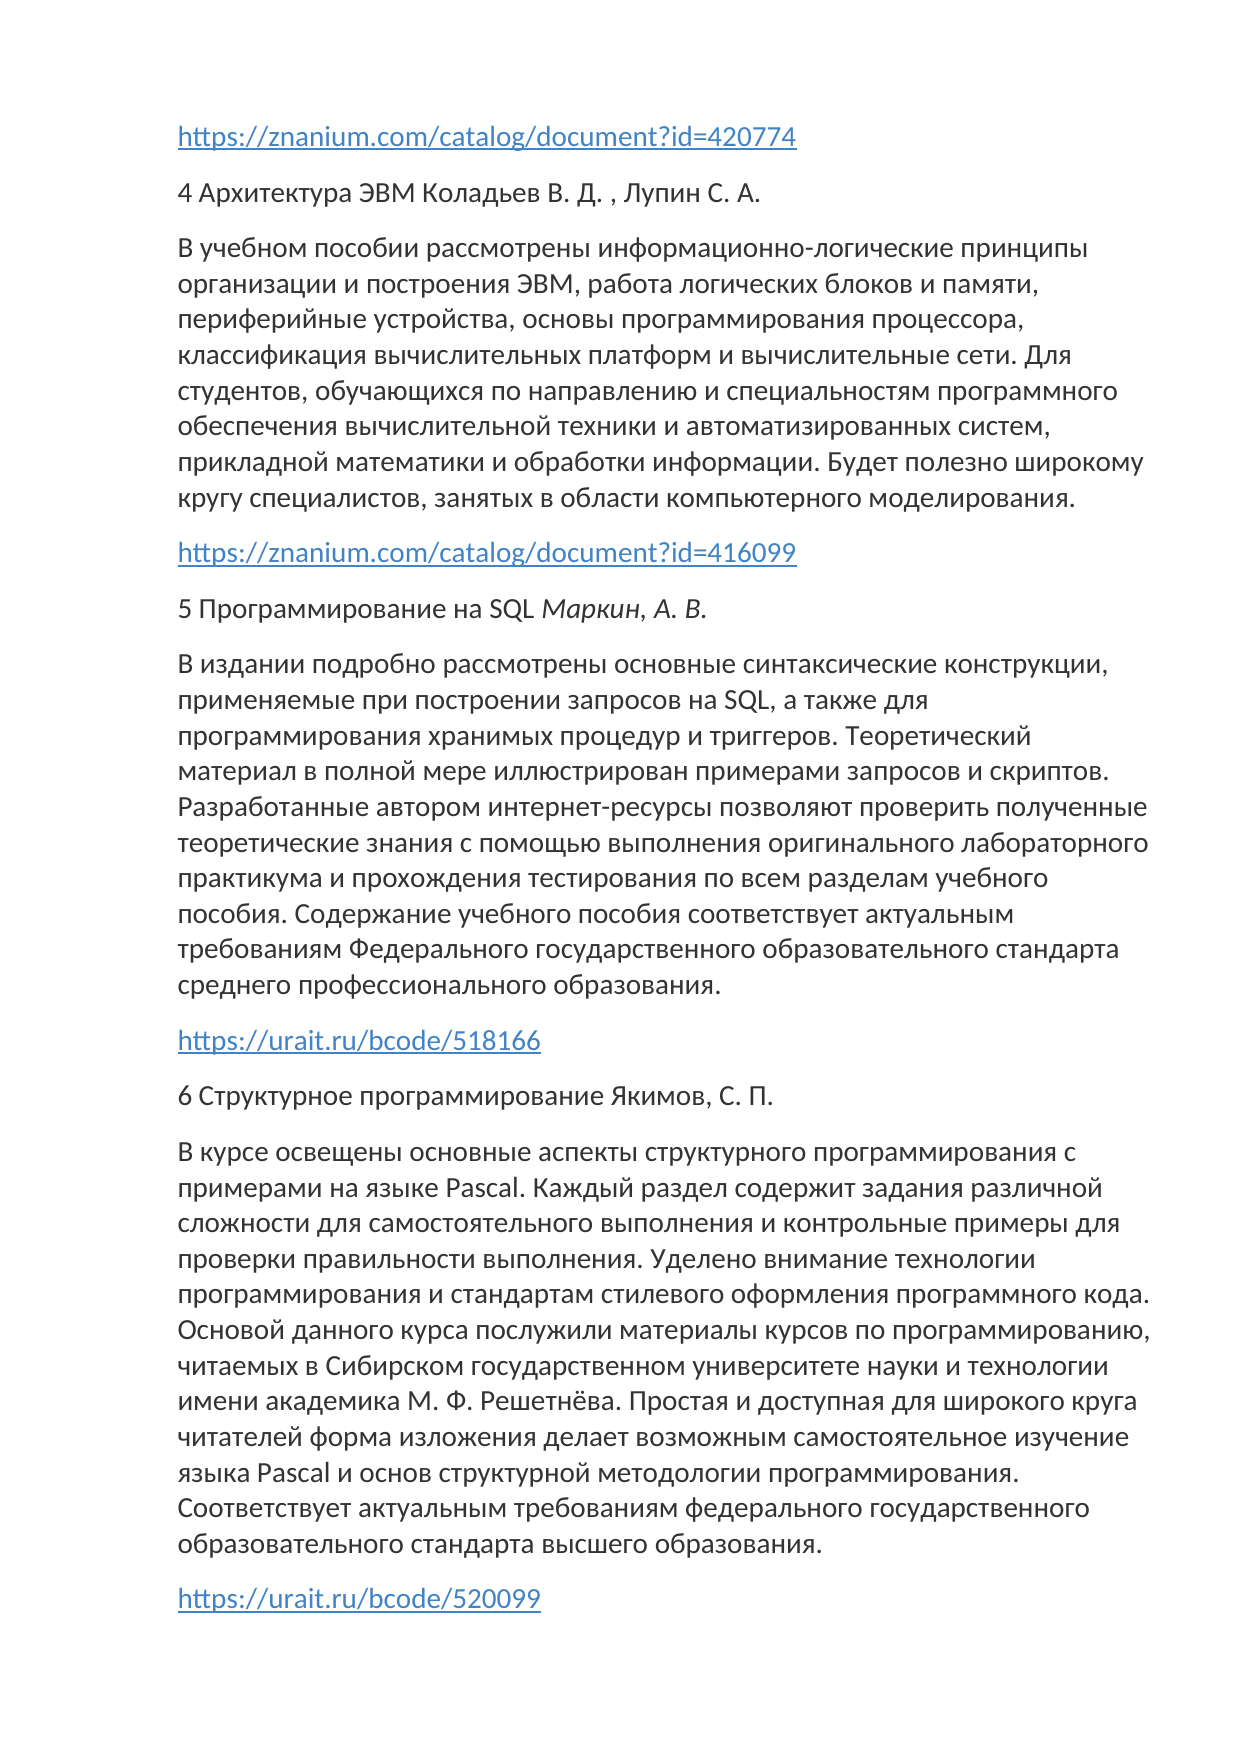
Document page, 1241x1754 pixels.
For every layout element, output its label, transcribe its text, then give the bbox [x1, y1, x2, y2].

text В курсе освещены основные аспекты структурного программирования с примерами на языке Pascal. Каждый раздел содержит задания различной сложности для самостоятельного выполнения и контрольные примеры для проверки правильности выполнения. Уделено внимание технологии программирования и стандартам стилевого оформления программного кода. Основой данного курса послужили материалы курсов по программированию, читаемых в Сибирском государственном университете науки и технологии имени академика М. Ф. Решетнёва. Простая и доступная для широкого круга читателей форма изложения делает возможным самостоятельное изучение языка Pascal и основ структурной методологии программирования. Соответствует актуальным требованиям федерального государственного образовательного стандарта высшего образования. [177, 1133, 1152, 1561]
text В издании подробно рассмотрены основные синтаксические конструкции, применяемые при построении запросов на SQL, а также для программирования хранимых процедур и триггеров. Теоретический материал в полной мере иллюстрирован примерами запросов и скриптов. Разработанные автором интернет-ресурсы позволяют проверить полученные теоретические знания с помощью выполнения оригинального лабораторного практикума и прохождения тестирования по всем разделам учебного пособия. Содержание учебного пособия соответствует актуальным требованиям Федерального государственного образовательного стандарта среднего профессионального образования. [177, 646, 1152, 1002]
text https://znanium.com/catalog/document?id=420774 [177, 118, 1152, 154]
text 4 Архитектура ЭВМ Коладьев В. Д. , Лупин С. А. [177, 174, 1152, 209]
text В учебном пособии рассмотрены информационно-логические принципы организации и построения ЭВМ, работа логических блоков и памяти, периферийные устройства, основы программирования процессора, классификация вычислительных платформ и вычислительные сети. Для студентов, обучающихся по направлению и специальностям программного обеспечения вычислительной техники и автоматизированных систем, прикладной математики и обработки информации. Будет полезно широкому кругу специалистов, занятых в области компьютерного моделирования. [177, 229, 1152, 514]
text https://znanium.com/catalog/document?id=416099 [177, 534, 1152, 570]
text 5 Программирование на SQL Маркин, А. В. [177, 590, 1152, 626]
text https://urait.ru/bcode/518166 [177, 1022, 1152, 1057]
text 6 Структурное программирование Якимов, С. П. [177, 1077, 1152, 1113]
text https://urait.ru/bcode/520099 [177, 1581, 1152, 1616]
